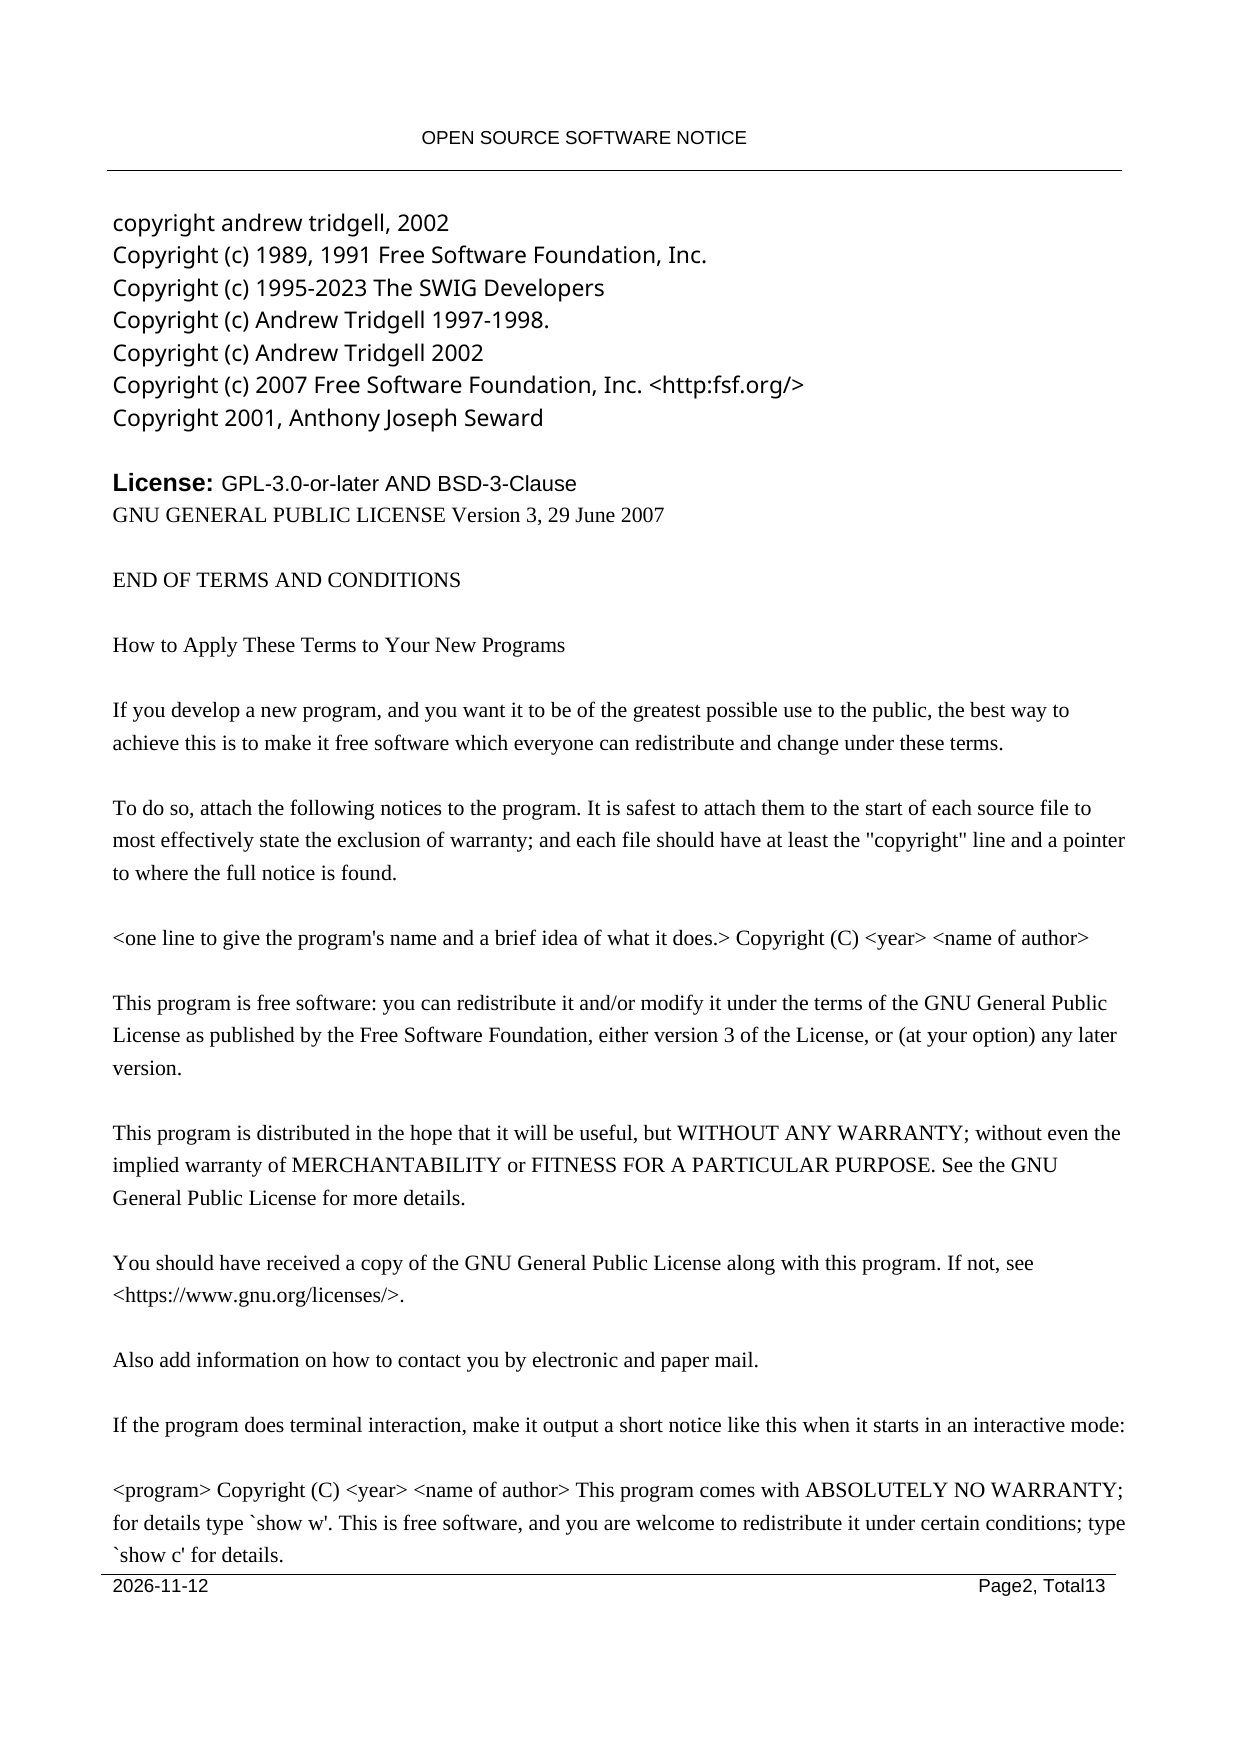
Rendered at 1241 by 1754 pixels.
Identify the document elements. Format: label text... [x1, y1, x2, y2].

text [112, 206, 1128, 466]
text License: GPL-3.0-or-later AND BSD-3-Clause [112, 466, 1128, 499]
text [112, 499, 1128, 1571]
